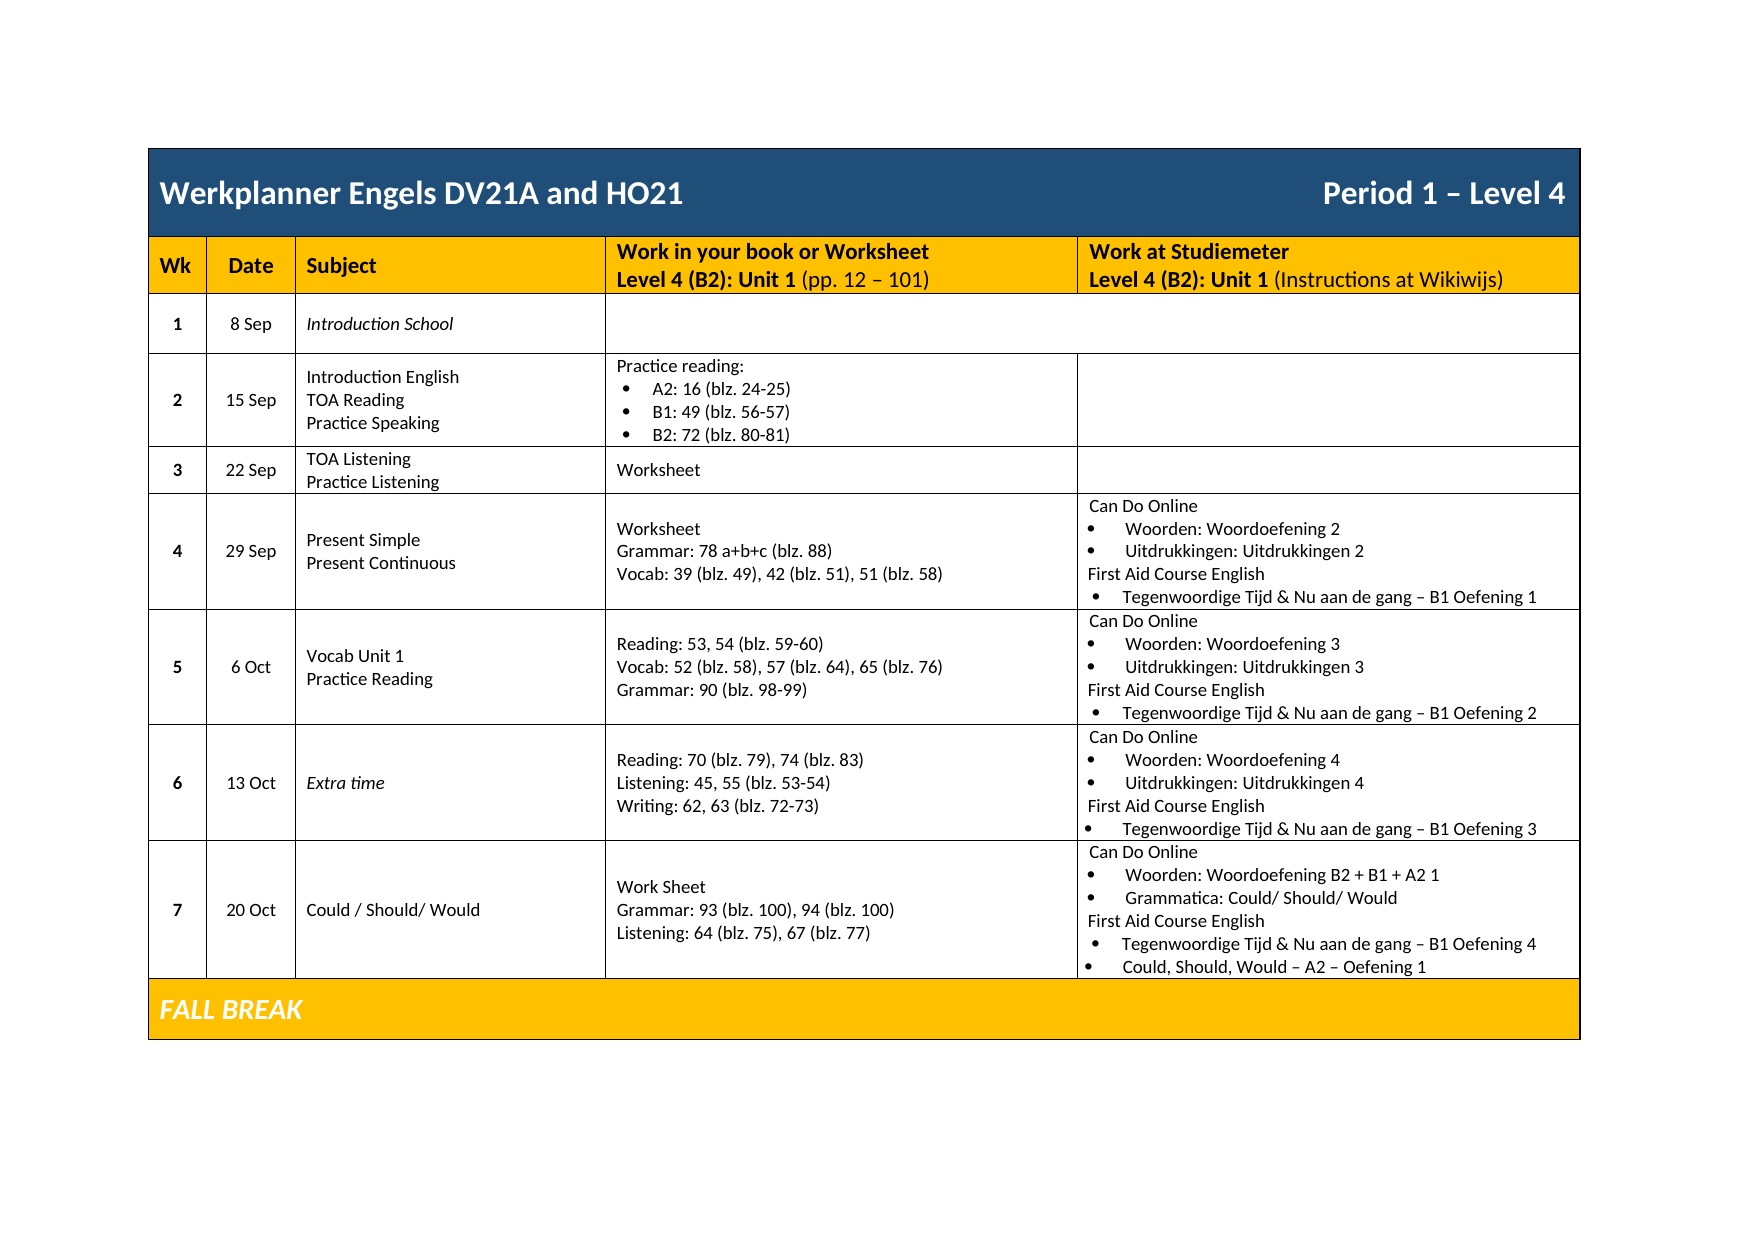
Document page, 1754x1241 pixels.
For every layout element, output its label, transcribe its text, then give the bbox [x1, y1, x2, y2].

table_header Werkplanner Engels DV21A and HO21 Period 1 – Level 4 [149, 149, 1579, 236]
table_cell Practice reading: A2: 16 (blz. 24-25) B1: 49 (blz. 56-57) B2: 72 (blz. 80-81) [606, 354, 1077, 446]
table_cell Extra time [296, 725, 605, 840]
table_cell [1078, 354, 1579, 446]
table_cell Work Sheet Grammar: 93 (blz. 100), 94 (blz. 100) Listening: 64 (blz. 75), 67 (blz. 77) [606, 841, 1077, 978]
table_cell 8 Sep [207, 294, 295, 353]
table_cell FALL BREAK [149, 979, 1579, 1039]
table_cell 6 [149, 725, 206, 840]
table_cell 29 Sep [207, 494, 295, 608]
table_cell Worksheet Grammar: 78 a+b+c (blz. 88) Vocab: 39 (blz. 49), 42 (blz. 51), 51 (blz. 58) [606, 494, 1077, 608]
table_cell Introduction School [296, 294, 605, 353]
table_cell [1078, 447, 1579, 493]
table_cell Work in your book or Worksheet Level 4 (B2): Unit 1 (pp. 12 – 101) [606, 237, 1077, 293]
table_cell Introduction English TOA Reading Practice Speaking [296, 354, 605, 446]
table_cell Present Simple Present Continuous [296, 494, 605, 608]
table_cell 4 [149, 494, 206, 608]
table_cell 13 Oct [207, 725, 295, 840]
table_cell Can Do Online Woorden: Woordoefening 2 Uitdrukkingen: Uitdrukkingen 2 First Aid Course English Tegenwoordige Tijd & Nu aan de gang – B1 Oefening 1 [1078, 494, 1579, 608]
table_cell 7 [149, 841, 206, 978]
table_cell 6 Oct [207, 610, 295, 724]
table_cell Could / Should/ Would [296, 841, 605, 978]
table_cell Subject [296, 237, 605, 293]
table_cell 2 [149, 354, 206, 446]
table_cell 22 Sep [207, 447, 295, 493]
table_cell Worksheet [606, 447, 1077, 493]
table_cell Reading: 70 (blz. 79), 74 (blz. 83) Listening: 45, 55 (blz. 53-54) Writing: 62, 63 (blz. 72-73) [606, 725, 1077, 840]
table_cell Reading: 53, 54 (blz. 59-60) Vocab: 52 (blz. 58), 57 (blz. 64), 65 (blz. 76) Grammar: 90 (blz. 98-99) [606, 610, 1077, 724]
table_cell 1 [149, 294, 206, 353]
table_cell 5 [149, 610, 206, 724]
table_cell 15 Sep [207, 354, 295, 446]
table_cell [606, 294, 1579, 353]
table_cell Work at Studiemeter Level 4 (B2): Unit 1 (Instructions at Wikiwijs) [1078, 237, 1579, 293]
table_cell 20 Oct [207, 841, 295, 978]
table_cell Wk [149, 237, 206, 293]
table_cell 3 [149, 447, 206, 493]
table_cell Date [207, 237, 295, 293]
table_cell Vocab Unit 1 Practice Reading [296, 610, 605, 724]
table_cell Can Do Online Woorden: Woordoefening B2 + B1 + A2 1 Grammatica: Could/ Should/ Would First Aid Course English Tegenwoordige Tijd & Nu aan de gang – B1 Oefening 4 Could, Should, Would – A2 – Oefening 1 [1078, 841, 1579, 978]
table_cell Can Do Online Woorden: Woordoefening 3 Uitdrukkingen: Uitdrukkingen 3 First Aid Course English Tegenwoordige Tijd & Nu aan de gang – B1 Oefening 2 [1078, 610, 1579, 724]
table_cell TOA Listening Practice Listening [296, 447, 605, 493]
table_cell Can Do Online Woorden: Woordoefening 4 Uitdrukkingen: Uitdrukkingen 4 First Aid Course English Tegenwoordige Tijd & Nu aan de gang – B1 Oefening 3 [1078, 725, 1579, 840]
